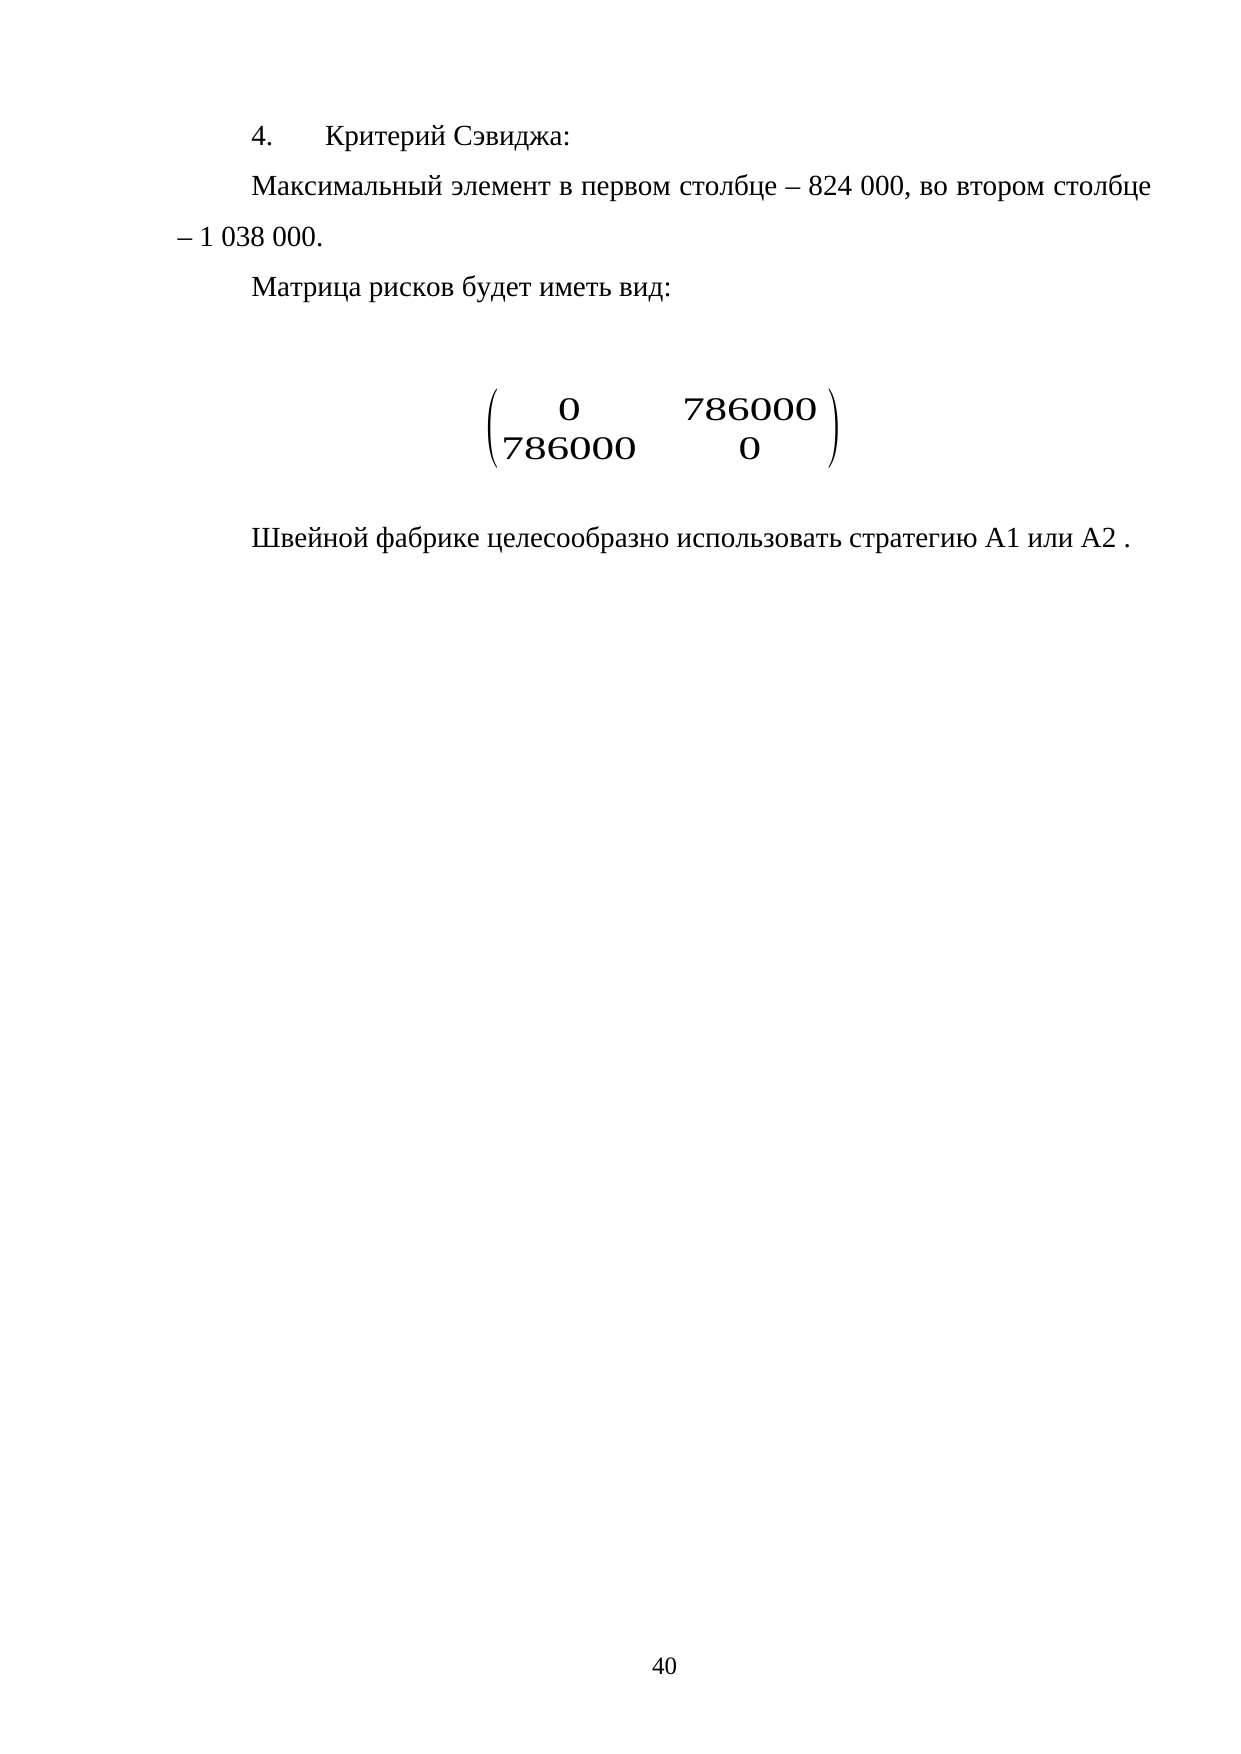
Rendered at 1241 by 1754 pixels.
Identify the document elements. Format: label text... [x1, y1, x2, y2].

text Максимальный элемент в первом столбце – 824 000, во втором столбце – 1 038 000. [177, 168, 1152, 252]
text Матрица рисков будет иметь вид: [177, 269, 1152, 303]
list Критерий Сэвиджа: [177, 118, 1152, 152]
text Швейной фабрике целесообразно использовать стратегию А1 или А2 . [177, 521, 1152, 554]
